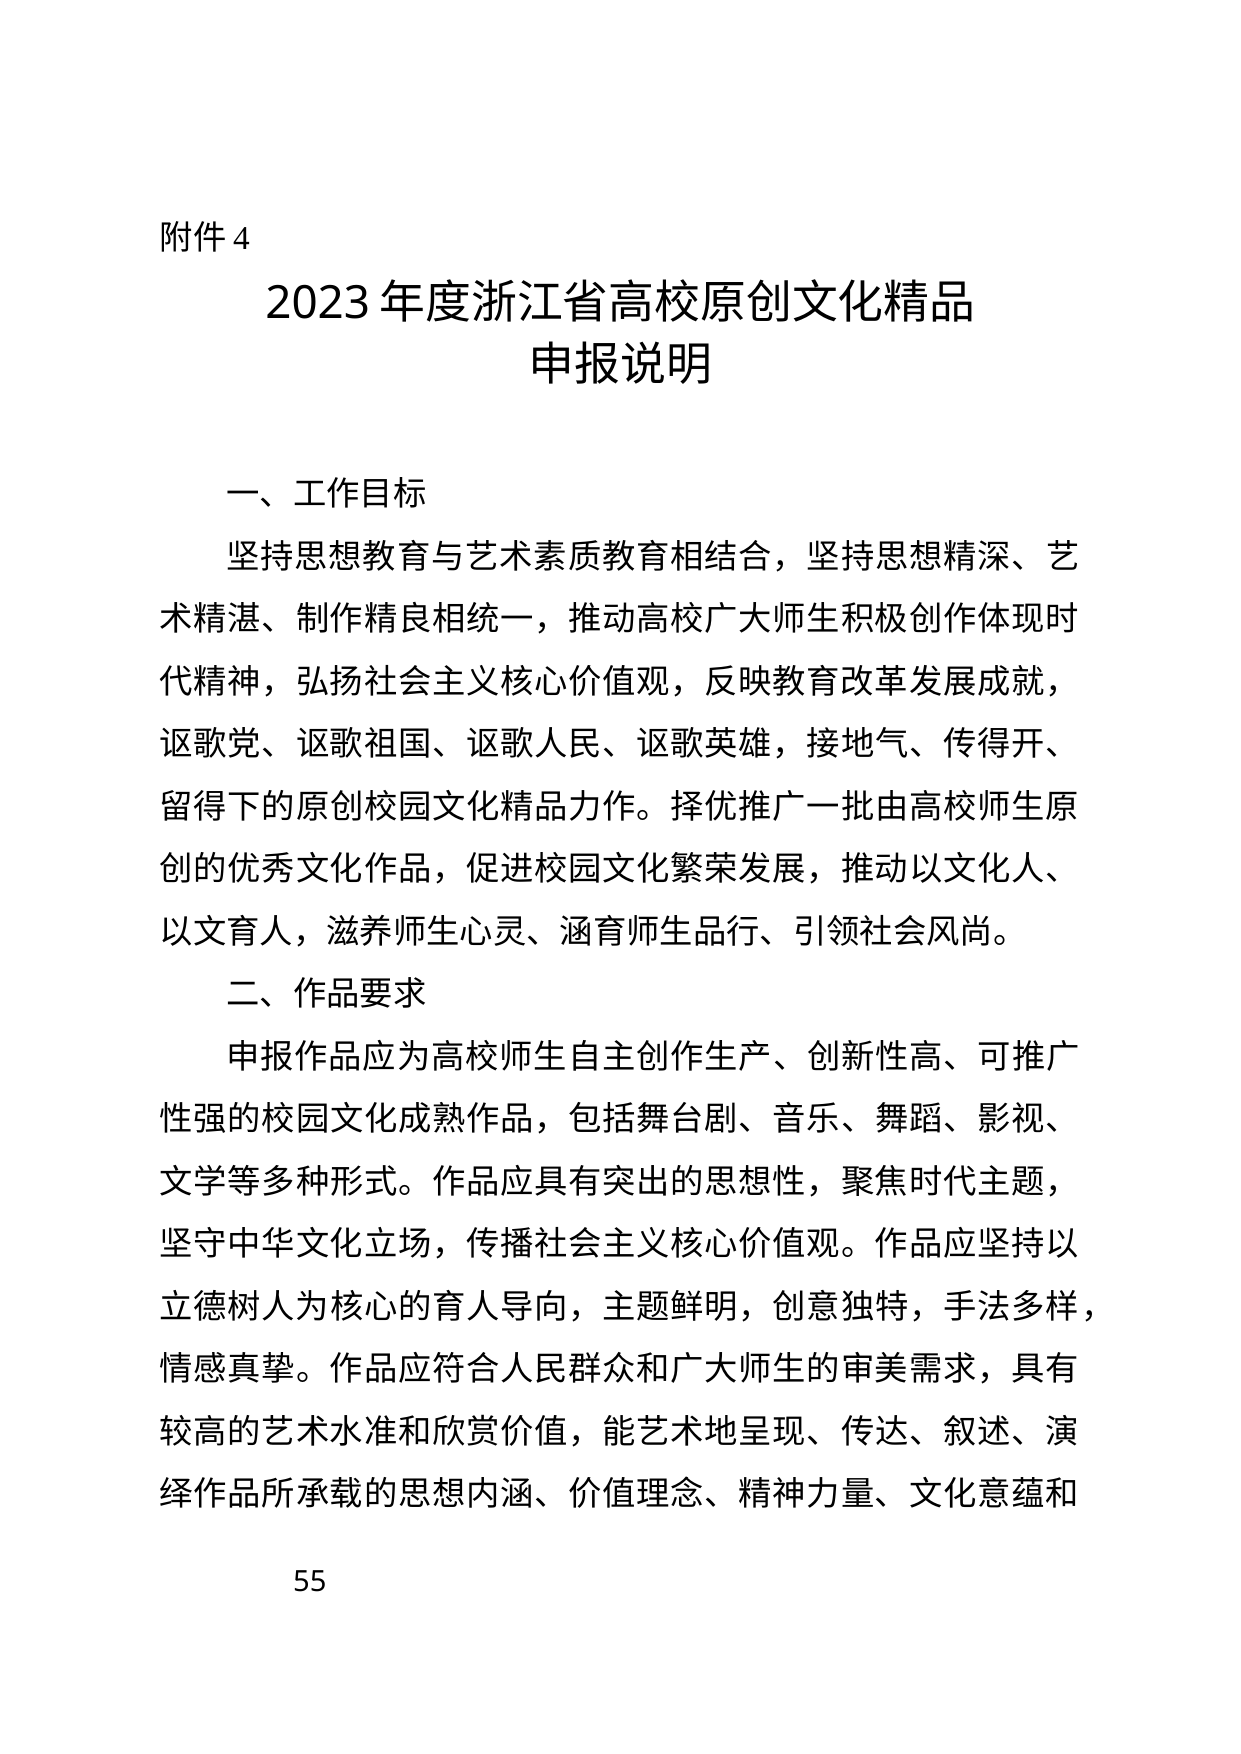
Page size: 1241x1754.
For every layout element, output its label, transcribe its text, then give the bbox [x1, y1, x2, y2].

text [159, 1018, 1081, 1518]
text 坚持思想教育与艺术素质教育相结合，坚持思想精深、艺术精湛、制作精良相统一，推动高校广大师生积极创作体现时代精神，弘扬社会主义核心价值观，反映教育改革发展成就，讴歌党、讴歌祖国、讴歌人民、讴歌英雄，接地气、传得开、留得下的原创校园文化精品力作。择优推广一批由高校师生原创的优秀文化作品，促进校园文化繁荣发展，推动以文化人、以文育人，滋养师生心灵、涵育师生品行、引领社会风尚。 [159, 518, 1081, 956]
text 一、工作目标 [159, 456, 1081, 518]
text 二、作品要求 [159, 956, 1081, 1018]
text 申报说明 [159, 331, 1081, 393]
text 2023年度浙江省高校原创文化精品 [159, 268, 1081, 331]
text 附件4 [159, 202, 1081, 268]
